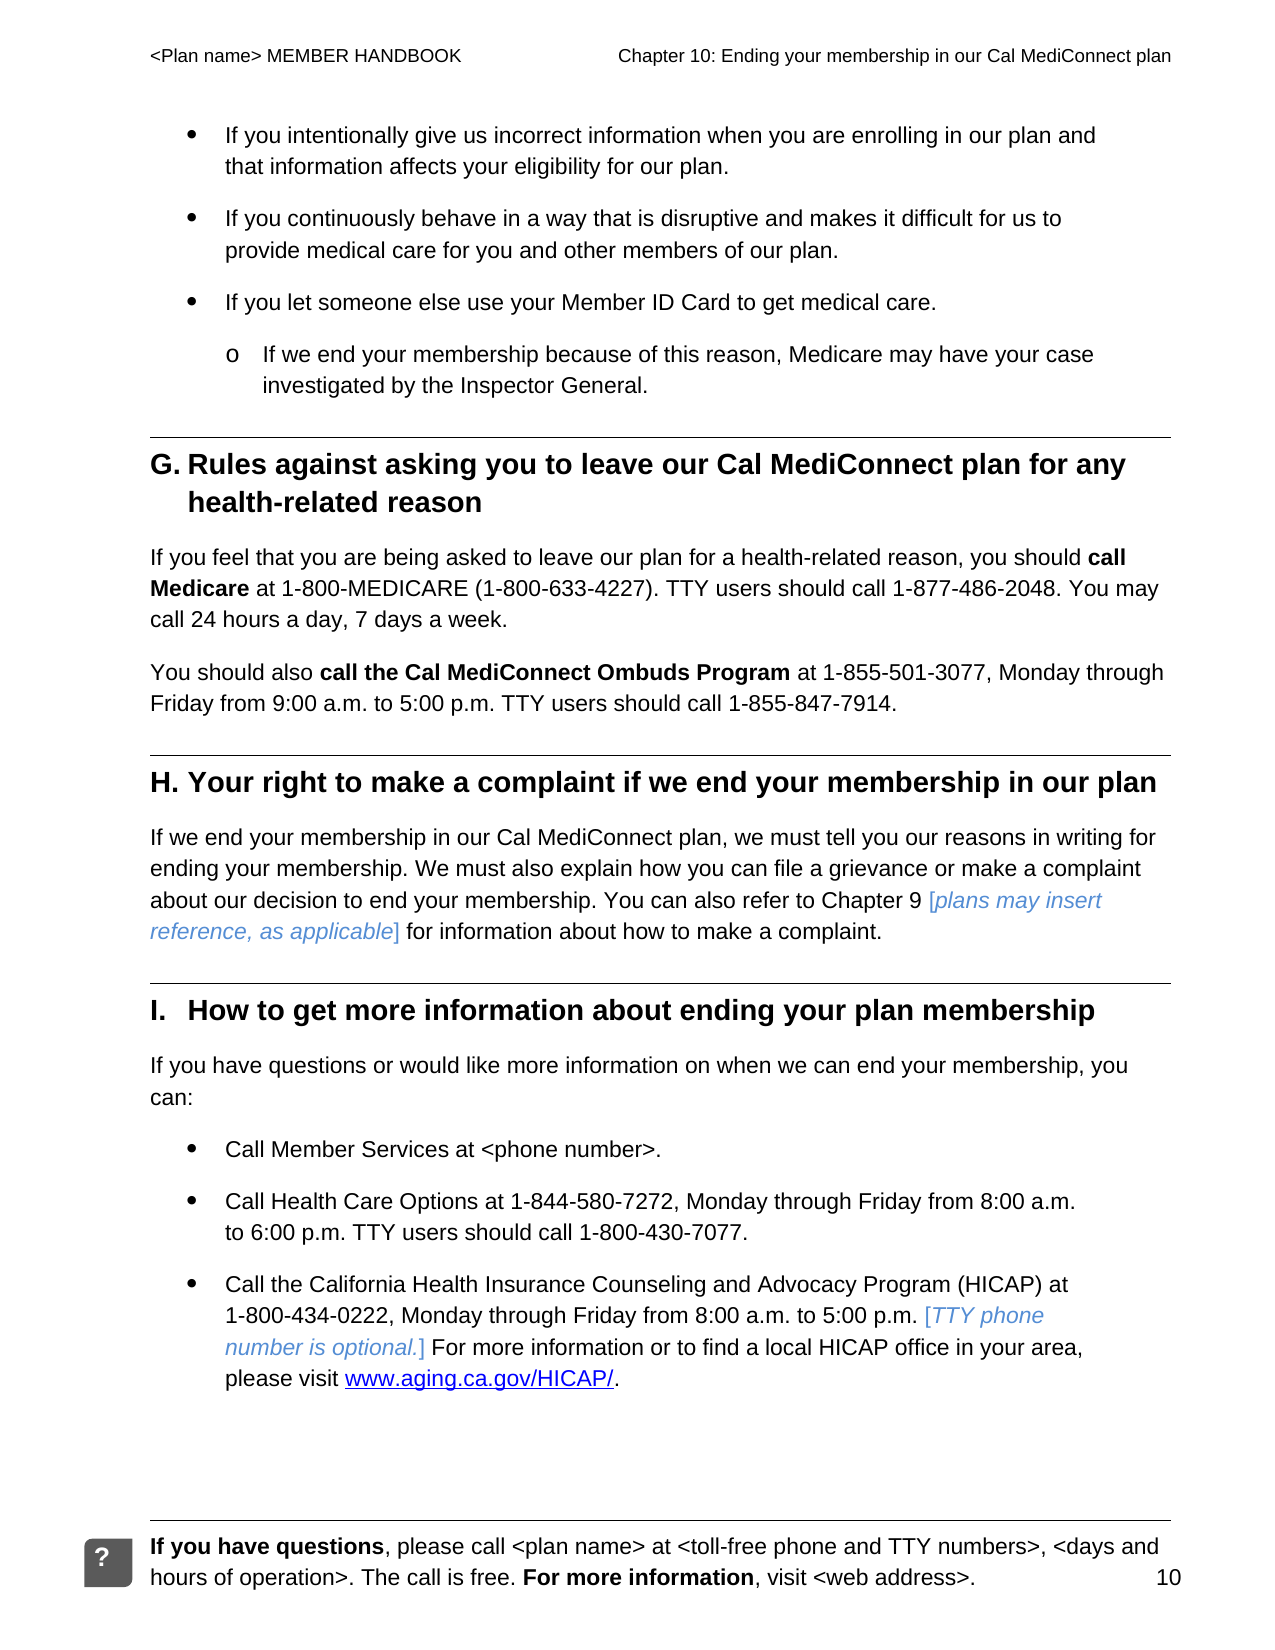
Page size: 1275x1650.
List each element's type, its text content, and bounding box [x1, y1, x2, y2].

text If you have questions or would like more information on when we can end your membership, you can: [150, 1049, 1171, 1111]
list Call the California Health Insurance Counseling and Advocacy Program (HICAP) at 1-800-434-0222, Monday through Friday from 8:00 a.m. to 5:00 p.m. [TTY phone number is optional.] For more information or to find a local HICAP office in your area, please visit www.aging.ca.gov/HICAP/. [187, 1267, 1096, 1392]
subtitle How to get more information about ending your plan membership [150, 984, 1171, 1028]
text If you feel that you are being asked to leave our plan for a health-related reason, you should call Medicare at 1-800-MEDICARE (1-800-633-4227). TTY users should call 1-877-486-2048. You may call 24 hours a day, 7 days a week. [150, 540, 1171, 634]
text If we end your membership in our Cal MediConnect plan, we must tell you our reasons in writing for ending your membership. We must also explain how you can file a grievance or make a complaint about our decision to end your membership. You can also refer to Chapter 9 [plans may insert reference, as applicable] for information about how to make a complaint. [150, 821, 1171, 946]
list If you continuously behave in a way that is disruptive and makes it difficult for us to provide medical care for you and other members of our plan. [187, 202, 1096, 264]
list If we end your membership because of this reason, Medicare may have your case investigated by the Inspector General. [225, 337, 1096, 400]
subtitle Your right to make a complaint if we end your membership in our plan [150, 756, 1171, 800]
subtitle Rules against asking you to leave our Cal MediConnect plan for any health-related reason [150, 438, 1171, 519]
text You should also call the Cal MediConnect Ombuds Program at 1-855-501-3077, Monday through Friday from 9:00 a.m. to 5:00 p.m. TTY users should call 1-855-847-7914. [150, 655, 1171, 717]
list Call Health Care Options at 1-844-580-7272, Monday through Friday from 8:00 a.m. to 6:00 p.m. TTY users should call 1-800-430-7077. [187, 1184, 1096, 1247]
list Call Member Services at <phone number>. [187, 1132, 1096, 1163]
list If you intentionally give us incorrect information when you are enrolling in our plan and that information affects your eligibility for our plan. [187, 118, 1096, 181]
list If you let someone else use your Member ID Card to get medical care. [187, 285, 1096, 316]
